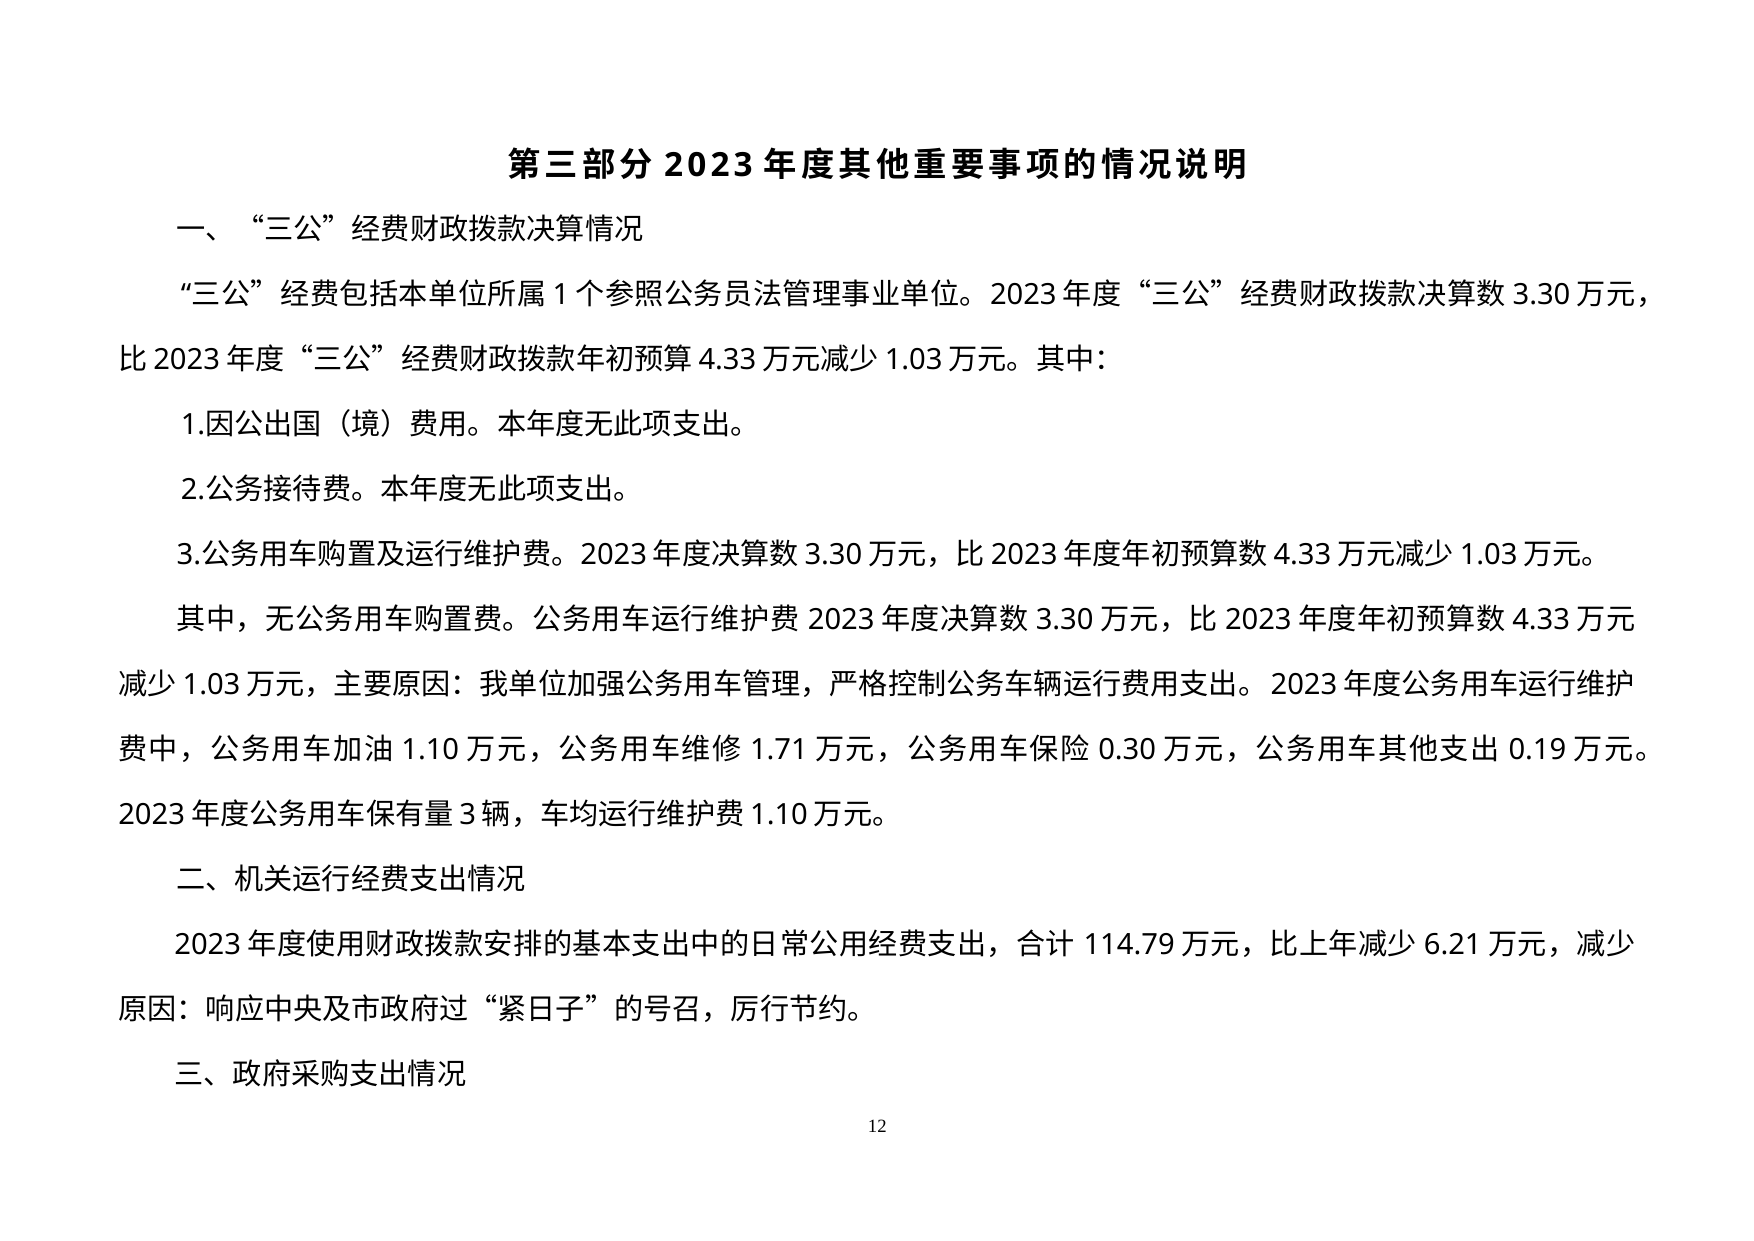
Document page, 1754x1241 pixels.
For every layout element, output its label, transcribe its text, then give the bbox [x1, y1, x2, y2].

text 2023年度使用财政拨款安排的基本支出中的日常公用经费支出，合计114.79万元，比上年减少6.21万元，减少原因：响应中央及市政府过“紧日子”的号召，厉行节约。 [118, 909, 1636, 1039]
text 2.公务接待费。本年度无此项支出。 [118, 454, 1636, 519]
text 3.公务用车购置及运行维护费。2023年度决算数3.30万元，比2023年度年初预算数4.33万元减少1.03万元。 [118, 519, 1636, 584]
text “三公”经费包括本单位所属1个参照公务员法管理事业单位。2023年度“三公”经费财政拨款决算数3.30万元，比2023年度“三公”经费财政拨款年初预算4.33万元减少1.03万元。其中： [118, 259, 1636, 389]
text 二、机关运行经费支出情况 [118, 844, 1636, 909]
text 一、“三公”经费财政拨款决算情况 [118, 194, 1636, 259]
text 1.因公出国（境）费用。本年度无此项支出。 [118, 389, 1636, 454]
text 三、政府采购支出情况 [174, 1039, 1636, 1104]
text 第三部分2023年度其他重要事项的情况说明 [118, 129, 1636, 194]
text 其中，无公务用车购置费。公务用车运行维护费2023年度决算数3.30万元，比2023年度年初预算数4.33万元减少1.03万元，主要原因：我单位加强公务用车管理，严格控制公务车辆运行费用支出。2023年度公务用车运行维护费中，公务用车加油1.10万元，公务用车维修1.71万元，公务用车保险0.30万元，公务用车其他支出0.19万元。2023年度公务用车保有量3辆，车均运行维护费1.10万元。 [118, 584, 1636, 844]
